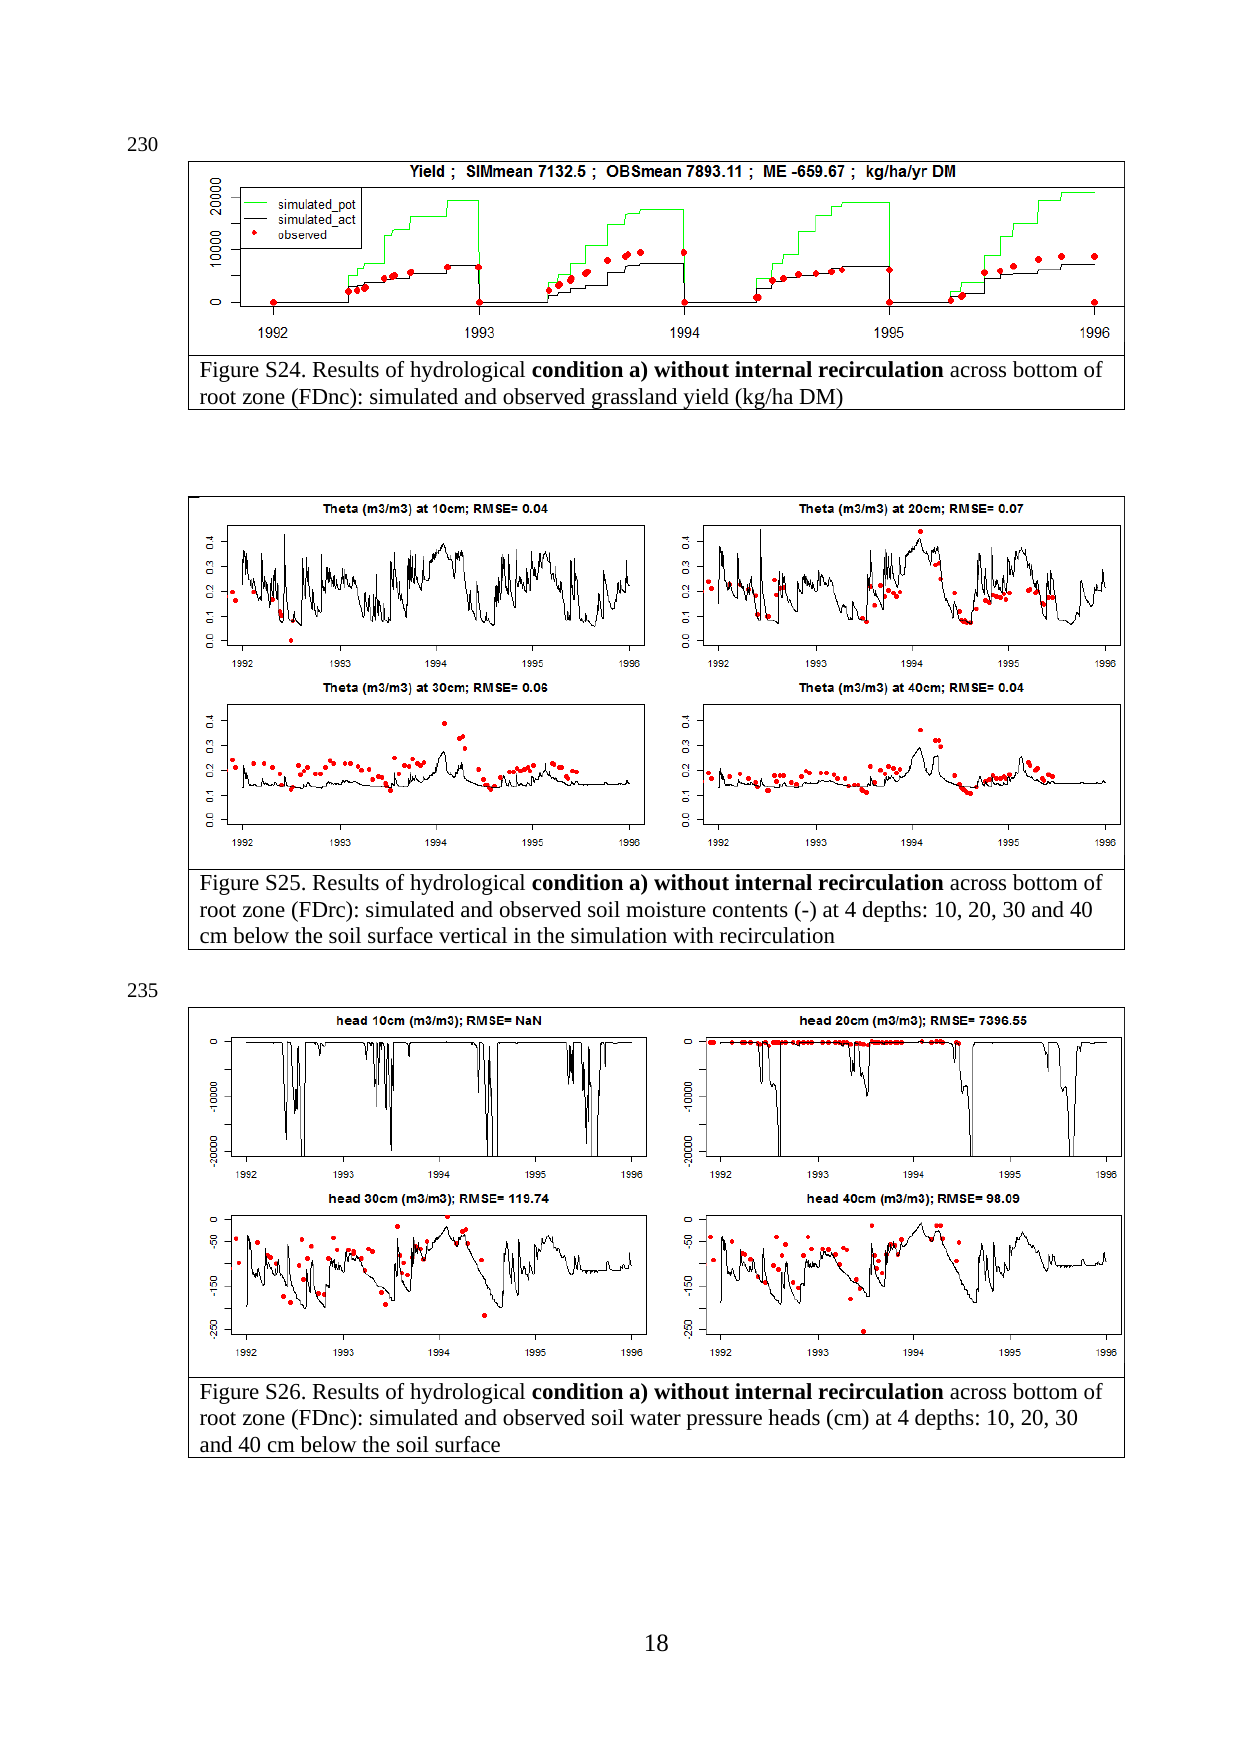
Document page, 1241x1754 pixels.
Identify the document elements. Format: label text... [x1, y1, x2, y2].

table_cell Figure S26. Results of hydrological condition a) without internal recirculation across bottom of root zone (FDnc): simulated and observed soil water pressure heads (cm) at 4 depths: 10, 20, 30 and 40 cm below the soil surface [189, 1378, 1124, 1457]
picture [199, 1008, 1125, 1363]
picture [199, 162, 1125, 342]
picture [199, 497, 1125, 855]
table_cell Figure S25. Results of hydrological condition a) without internal recirculation across bottom of root zone (FDrc): simulated and observed soil moisture contents (-) at 4 depths: 10, 20, 30 and 40 cm below the soil surface vertical in the simulation with recirculation [189, 870, 1124, 948]
table_header [189, 498, 1124, 868]
table_header [189, 1008, 1124, 1377]
table_cell Figure S24. Results of hydrological condition a) without internal recirculation across bottom of root zone (FDnc): simulated and observed grassland yield (kg/ha DM) [189, 356, 1124, 409]
table_header [189, 162, 1124, 355]
